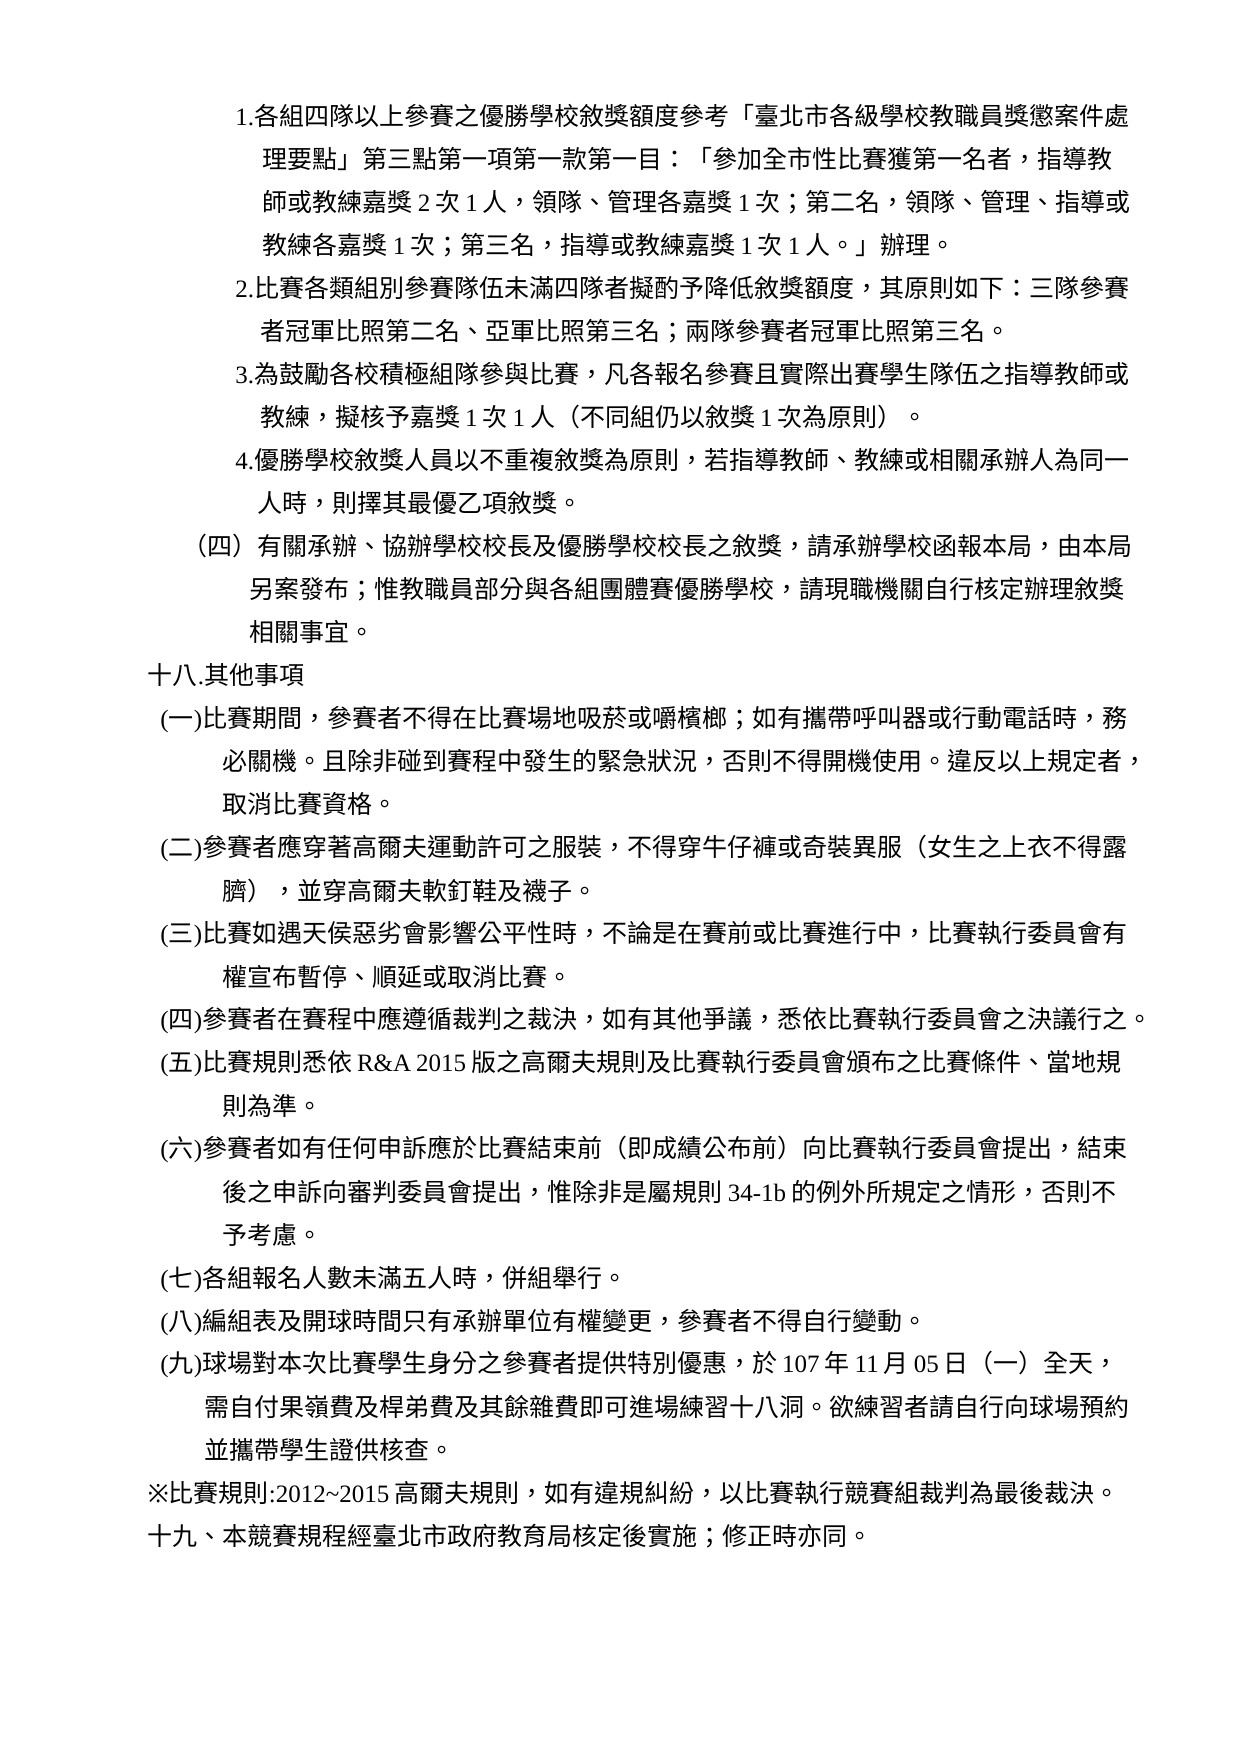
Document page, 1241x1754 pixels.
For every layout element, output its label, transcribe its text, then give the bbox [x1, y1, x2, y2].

text 4.優勝學校敘獎人員以不重複敘獎為原則，若指導教師、教練或相關承辦人為同一人時，則擇其最優乙項敘獎。 [235, 440, 1137, 521]
text ※比賽規則:2012~2015高爾夫規則，如有違規糾紛，以比賽執行競賽組裁判為最後裁決。 [148, 1472, 1137, 1510]
text 十九、本競賽規程經臺北市政府教育局核定後實施；修正時亦同。 [148, 1515, 1137, 1553]
text (三)比賽如遇天侯惡劣會影響公平性時，不論是在賽前或比賽進行中，比賽執行委員會有權宣布暫停、順延或取消比賽。 [148, 913, 1137, 994]
text 2.比賽各類組別參賽隊伍未滿四隊者擬酌予降低敘獎額度，其原則如下：三隊參賽者冠軍比照第二名、亞軍比照第三名；兩隊參賽者冠軍比照第三名。 [235, 268, 1137, 348]
text (五)比賽規則悉依R&A 2015版之高爾夫規則及比賽執行委員會頒布之比賽條件、當地規則為準。 [148, 1042, 1137, 1123]
text (八)編組表及開球時間只有承辦單位有權變更，參賽者不得自行變動。 [148, 1300, 1137, 1338]
text 3.為鼓勵各校積極組隊參與比賽，凡各報名參賽且實際出賽學生隊伍之指導教師或教練，擬核予嘉獎1次1人（不同組仍以敘獎1次為原則）。 [235, 354, 1137, 434]
text 十八.其他事項 [148, 655, 1137, 693]
text (一)比賽期間，參賽者不得在比賽場地吸菸或嚼檳榔；如有攜帶呼叫器或行動電話時，務必關機。且除非碰到賽程中發生的緊急狀況，否則不得開機使用。違反以上規定者，取消比賽資格。 [148, 698, 1137, 822]
text (七)各組報名人數未滿五人時，併組舉行。 [148, 1257, 1137, 1295]
text （四）有關承辦、協辦學校校長及優勝學校校長之敘獎，請承辦學校函報本局，由本局另案發布；惟教職員部分與各組團體賽優勝學校，請現職機關自行核定辦理敘獎相關事宜。 [182, 526, 1137, 650]
text (九)球場對本次比賽學生身分之參賽者提供特別優惠，於107年11月05日（一）全天，需自付果嶺費及桿弟費及其餘雜費即可進場練習十八洞。欲練習者請自行向球場預約並攜帶學生證供核查。 [148, 1343, 1137, 1467]
text (二)參賽者應穿著高爾夫運動許可之服裝，不得穿牛仔褲或奇裝異服（女生之上衣不得露臍），並穿高爾夫軟釘鞋及襪子。 [148, 827, 1137, 908]
text (四)參賽者在賽程中應遵循裁判之裁決，如有其他爭議，悉依比賽執行委員會之決議行之。 [148, 999, 1137, 1037]
text (六)參賽者如有任何申訴應於比賽結束前（即成績公布前）向比賽執行委員會提出，結束後之申訴向審判委員會提出，惟除非是屬規則34-1b的例外所規定之情形，否則不予考慮。 [148, 1128, 1137, 1252]
text 1.各組四隊以上參賽之優勝學校敘獎額度參考「臺北市各級學校教職員獎懲案件處理要點」第三點第一項第一款第一目：「參加全市性比賽獲第一名者，指導教師或教練嘉獎2次1人，領隊、管理各嘉獎1次；第二名，領隊、管理、指導或教練各嘉獎1次；第三名，指導或教練嘉獎1次1人。」辦理。 [235, 96, 1137, 262]
